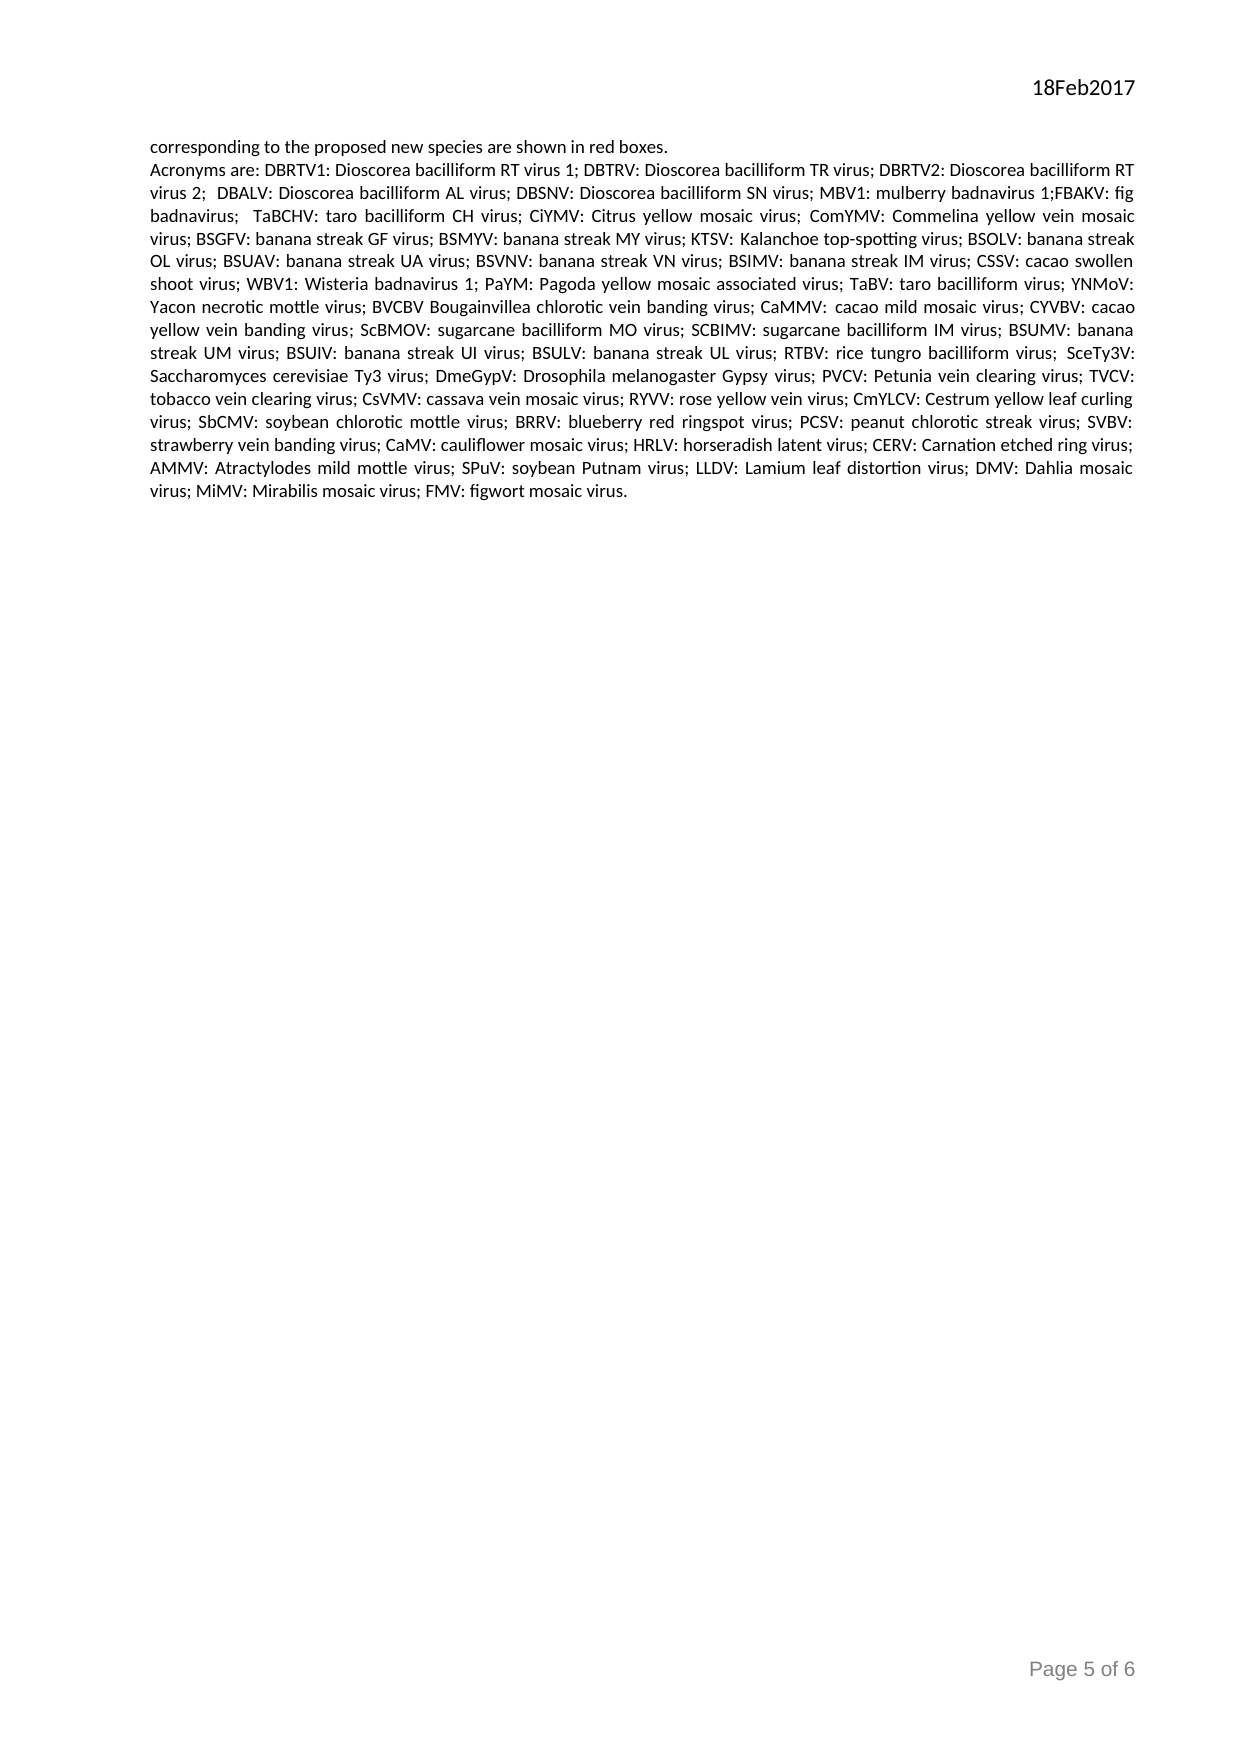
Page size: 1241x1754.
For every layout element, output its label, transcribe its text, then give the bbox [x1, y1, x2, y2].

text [150, 135, 1135, 158]
text Acronyms are: DBRTV1: Dioscorea bacilliform RT virus 1; DBTRV: Dioscorea bacilliform TR virus; DBRTV2: Dioscorea bacilliform RT virus 2; DBALV: Dioscorea bacilliform AL virus; DBSNV: Dioscorea bacilliform SN virus; MBV1: mulberry badnavirus 1;FBAKV: fig badnavirus; TaBCHV: taro bacilliform CH virus; CiYMV: Citrus yellow mosaic virus; ComYMV: Commelina yellow vein mosaic virus; BSGFV: banana streak GF virus; BSMYV: banana streak MY virus; KTSV: Kalanchoe top-spotting virus; BSOLV: banana streak OL virus; BSUAV: banana streak UA virus; BSVNV: banana streak VN virus; BSIMV: banana streak IM virus; CSSV: cacao swollen shoot virus; WBV1: Wisteria badnavirus 1; PaYM: Pagoda yellow mosaic associated virus; TaBV: taro bacilliform virus; YNMoV: Yacon necrotic mottle virus; BVCBV Bougainvillea chlorotic vein banding virus; CaMMV: cacao mild mosaic virus; CYVBV: cacao yellow vein banding virus; ScBMOV: sugarcane bacilliform MO virus; SCBIMV: sugarcane bacilliform IM virus; BSUMV: banana streak UM virus; BSUIV: banana streak UI virus; BSULV: banana streak UL virus; RTBV: rice tungro bacilliform virus; SceTy3V: Saccharomyces cerevisiae Ty3 virus; DmeGypV: Drosophila melanogaster Gypsy virus; PVCV: Petunia vein clearing virus; TVCV: tobacco vein clearing virus; CsVMV: cassava vein mosaic virus; RYVV: rose yellow vein virus; CmYLCV: Cestrum yellow leaf curling virus; SbCMV: soybean chlorotic mottle virus; BRRV: blueberry red ringspot virus; PCSV: peanut chlorotic streak virus; SVBV: strawberry vein banding virus; CaMV: cauliflower mosaic virus; HRLV: horseradish latent virus; CERV: Carnation etched ring virus; AMMV: Atractylodes mild mottle virus; SPuV: soybean Putnam virus; LLDV: Lamium leaf distortion virus; DMV: Dahlia mosaic virus; MiMV: Mirabilis mosaic virus; FMV: figwort mosaic virus. [150, 158, 1135, 502]
